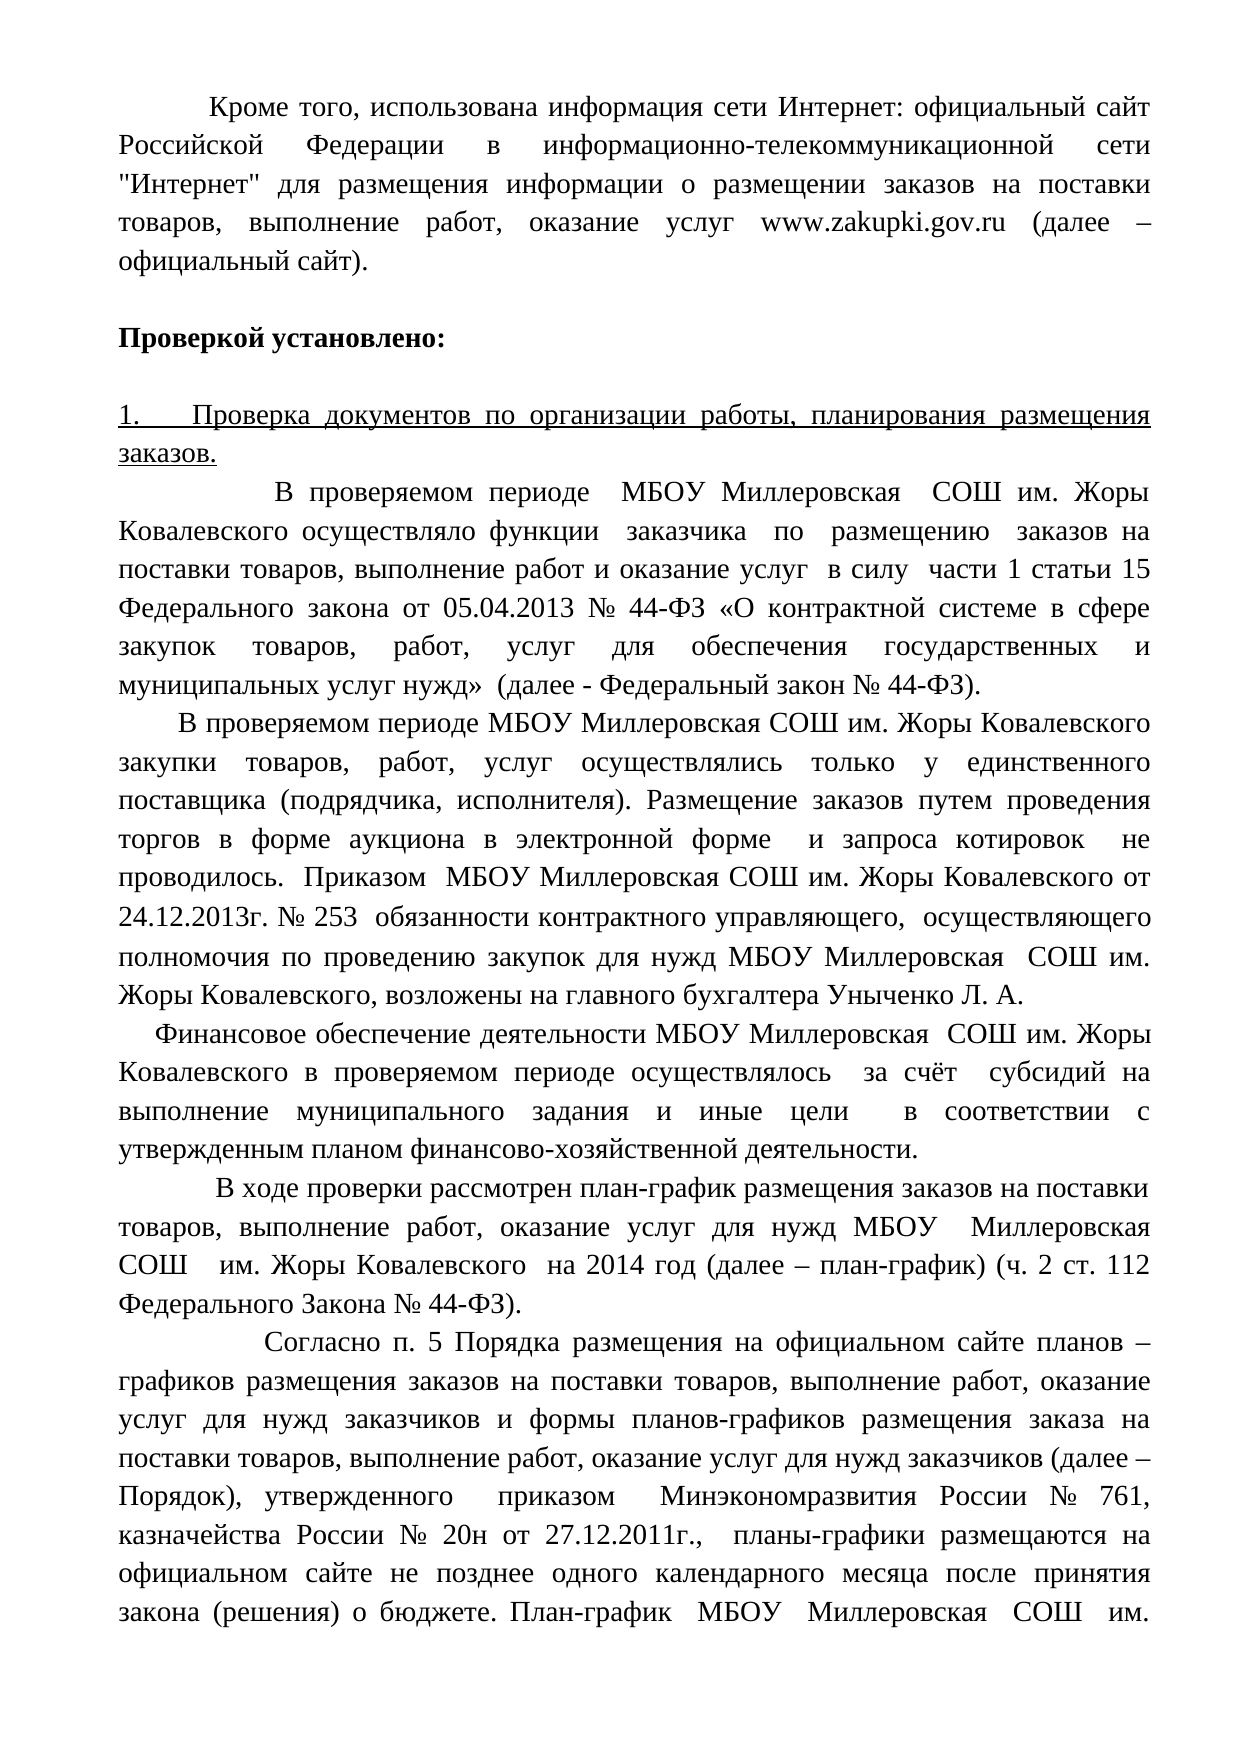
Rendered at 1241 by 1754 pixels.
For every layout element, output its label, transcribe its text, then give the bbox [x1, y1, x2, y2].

text 1. Проверка документов по организации работы, планирования размещения заказов. [118, 397, 1152, 469]
text Проверкой установлено: [118, 320, 1152, 353]
text В проверяемом периоде МБОУ Миллеровская СОШ им. Жоры Ковалевского осуществляло функции заказчика по размещению заказов на поставки товаров, выполнение работ и оказание услуг в силу части 1 статьи 15 Федерального закона от 05.04.2013 № 44-ФЗ «О контрактной системе в сфере закупок товаров, работ, услуг для обеспечения государственных и муниципальных услуг нужд» (далее - Федеральный закон № 44-ФЗ). [118, 474, 1152, 700]
text В проверяемом периоде МБОУ Миллеровская СОШ им. Жоры Ковалевского закупки товаров, работ, услуг осуществлялись только у единственного поставщика (подрядчика, исполнителя). Размещение заказов путем проведения торгов в форме аукциона в электронной форме и запроса котировок не проводилось. Приказом МБОУ Миллеровская СОШ им. Жоры Ковалевского от 24.12.2013г. № 253 обязанности контрактного управляющего, осуществляющего полномочия по проведению закупок для нужд МБОУ Миллеровская СОШ им. Жоры Ковалевского, возложены на главного бухгалтера Уныченко Л. А. [118, 705, 1152, 1011]
text Кроме того, использована информация сети Интернет: официальный сайт Российской Федерации в информационно-телекоммуникационной сети "Интернет" для размещения информации о размещении заказов на поставки товаров, выполнение работ, оказание услуг www.zakupki.gov.ru (далее – официальный сайт). [118, 89, 1152, 276]
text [118, 1324, 1152, 1628]
text Финансовое обеспечение деятельности МБОУ Миллеровская СОШ им. Жоры Ковалевского в проверяемом периоде осуществлялось за счёт субсидий на выполнение муниципального задания и иные цели в соответствии с утвержденным планом финансово-хозяйственной деятельности. [118, 1016, 1152, 1165]
text В ходе проверки рассмотрен план-график размещения заказов на поставки товаров, выполнение работ, оказание услуг для нужд МБОУ Миллеровская СОШ им. Жоры Ковалевского на 2014 год (далее – план-график) (ч. 2 ст. 112 Федерального Закона № 44-ФЗ). [118, 1170, 1152, 1319]
